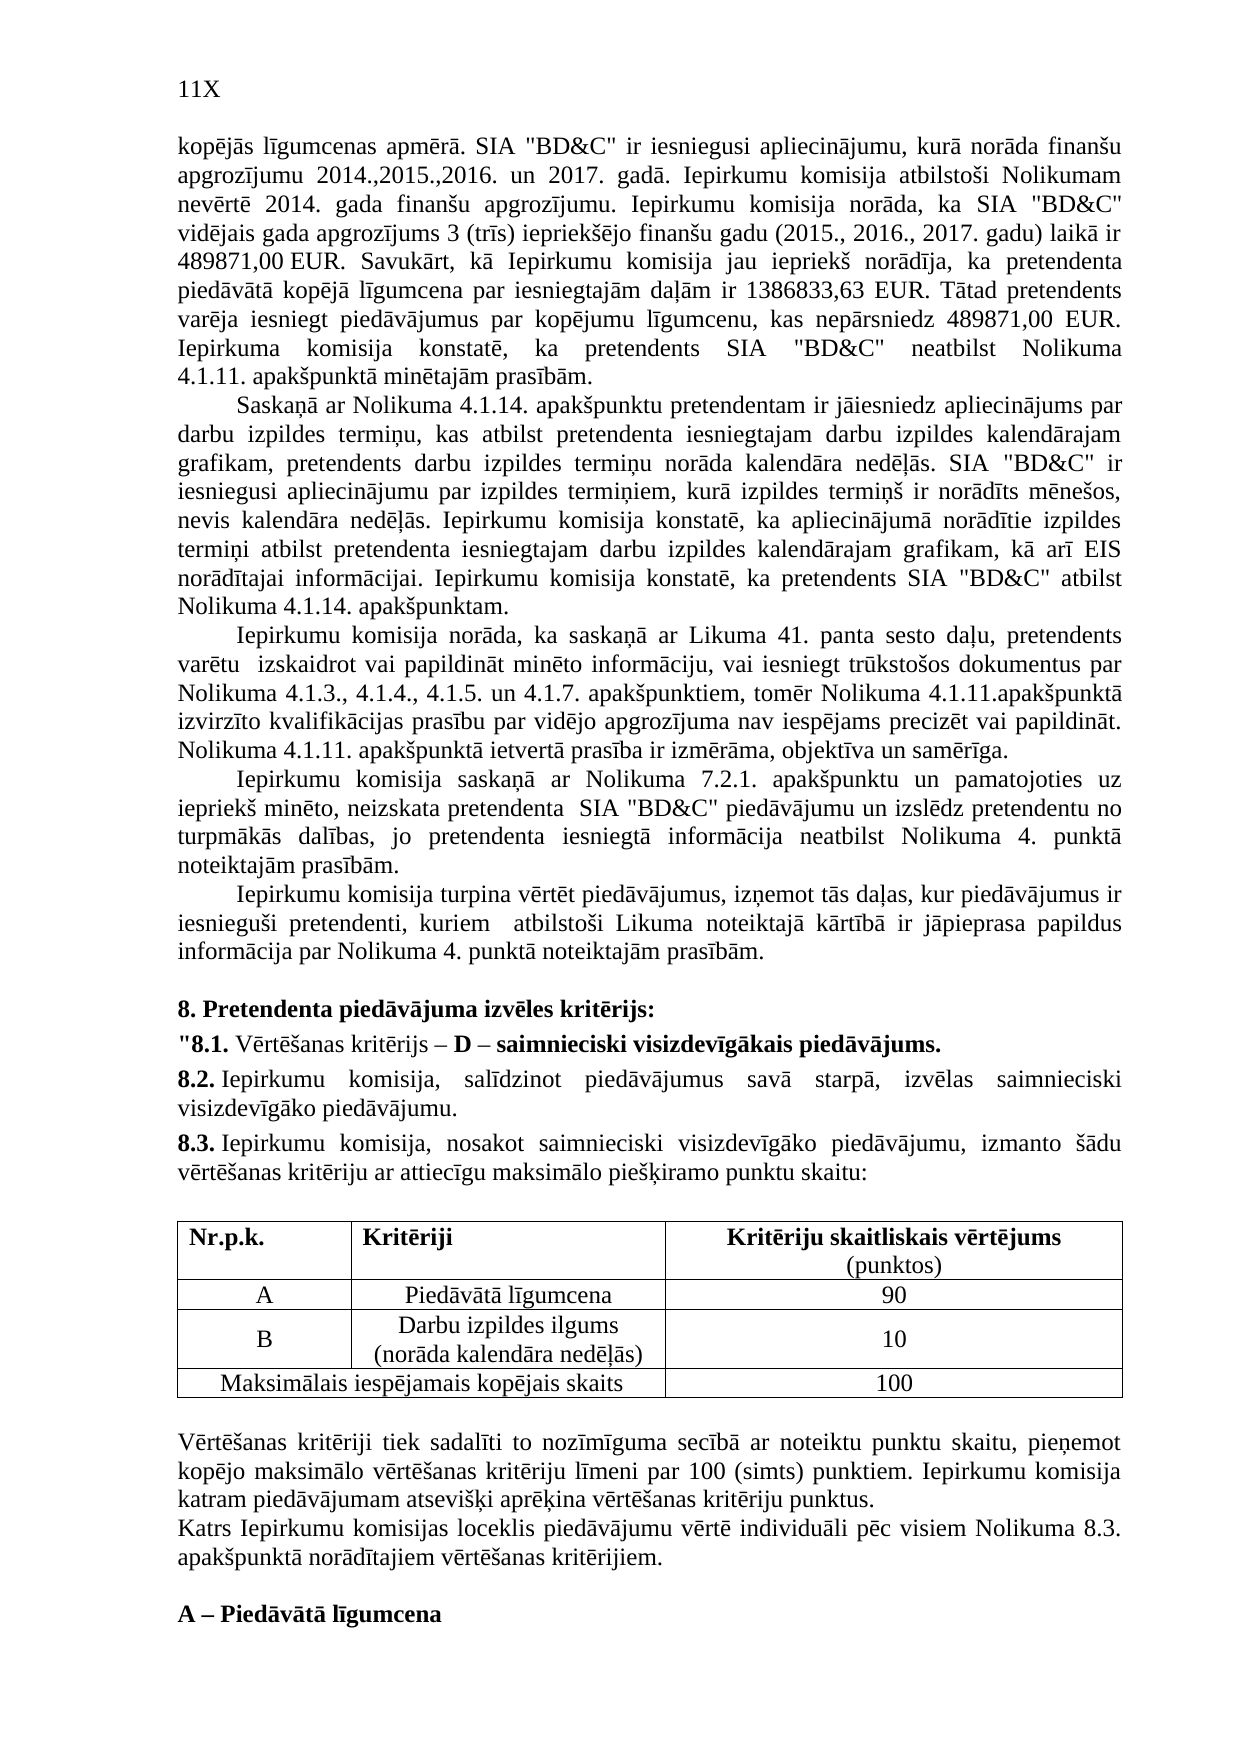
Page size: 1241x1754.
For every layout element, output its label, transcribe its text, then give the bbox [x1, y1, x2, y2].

table_cell Maksimālais iespējamais kopējais skaits [178, 1369, 665, 1397]
text Katrs Iepirkumu komisijas loceklis piedāvājumu vērtē individuāli pēc visiem Nolikuma 8.3. apakšpunktā norādītajiem vērtēšanas kritērijiem. [177, 1513, 1122, 1571]
text A – Piedāvātā līgumcena [177, 1599, 1122, 1628]
table_header Nr.p.k. [178, 1222, 351, 1279]
table_cell B [178, 1310, 351, 1367]
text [177, 131, 1122, 390]
text Iepirkumu komisija turpina vērtēt piedāvājumus, izņemot tās daļas, kur piedāvājumus ir iesnieguši pretendenti, kuriem atbilstoši Likuma noteiktajā kārtībā ir jāpieprasa papildus informācija par Nolikuma 4. punktā noteiktajām prasībām. [177, 879, 1122, 965]
text Saskaņā ar Nolikuma 4.1.14. apakšpunktu pretendentam ir jāiesniedz apliecinājums par darbu izpildes termiņu, kas atbilst pretendenta iesniegtajam darbu izpildes kalendārajam grafikam, pretendents darbu izpildes termiņu norāda kalendāra nedēļās. SIA "BD&C" ir iesniegusi apliecinājumu par izpildes termiņiem, kurā izpildes termiņš ir norādīts mēnešos, nevis kalendāra nedēļās. Iepirkumu komisija konstatē, ka apliecinājumā norādītie izpildes termiņi atbilst pretendenta iesniegtajam darbu izpildes kalendārajam grafikam, kā arī EIS norādītajai informācijai. Iepirkumu komisija konstatē, ka pretendents SIA "BD&C" atbilst Nolikuma 4.1.14. apakšpunktam. [177, 390, 1122, 620]
table_header Kritēriji [352, 1222, 665, 1279]
text 8.3. Iepirkumu komisija, nosakot saimnieciski visizdevīgāko piedāvājumu, izmanto šādu vērtēšanas kritēriju ar attiecīgu maksimālo piešķiramo punktu skaitu: [177, 1128, 1122, 1186]
table_header Kritēriju skaitliskais vērtējums (punktos) [666, 1222, 1122, 1279]
text "8.1. Vērtēšanas kritērijs – D – saimnieciski visizdevīgākais piedāvājums. [177, 1029, 1122, 1058]
table_cell A [178, 1280, 351, 1309]
table_cell Darbu izpildes ilgums (norāda kalendāra nedēļās) [352, 1310, 665, 1367]
text Iepirkumu komisija norāda, ka saskaņā ar Likuma 41. panta sesto daļu, pretendents varētu izskaidrot vai papildināt minēto informāciju, vai iesniegt trūkstošos dokumentus par Nolikuma 4.1.3., 4.1.4., 4.1.5. un 4.1.7. apakšpunktiem, tomēr Nolikuma 4.1.11.apakšpunktā izvirzīto kvalifikācijas prasību par vidējo apgrozījuma nav iespējams precizēt vai papildināt. Nolikuma 4.1.11. apakšpunktā ietvertā prasība ir izmērāma, objektīva un samērīga. [177, 620, 1122, 764]
table_cell Piedāvātā līgumcena [352, 1280, 665, 1309]
text 8.2. Iepirkumu komisija, salīdzinot piedāvājumus savā starpā, izvēlas saimnieciski visizdevīgāko piedāvājumu. [177, 1064, 1122, 1122]
table_cell 90 [666, 1280, 1122, 1309]
text Iepirkumu komisija saskaņā ar Nolikuma 7.2.1. apakšpunktu un pamatojoties uz iepriekš minēto, neizskata pretendenta SIA "BD&C" piedāvājumu un izslēdz pretendentu no turpmākās dalības, jo pretendenta iesniegtā informācija neatbilst Nolikuma 4. punktā noteiktajām prasībām. [177, 764, 1122, 879]
table_cell 100 [666, 1369, 1122, 1397]
text Vērtēšanas kritēriji tiek sadalīti to nozīmīguma secībā ar noteiktu punktu skaitu, pieņemot kopējo maksimālo vērtēšanas kritēriju līmeni par 100 (simts) punktiem. Iepirkumu komisija katram piedāvājumam atsevišķi aprēķina vērtēšanas kritēriju punktus. [177, 1427, 1122, 1513]
table_cell 10 [666, 1310, 1122, 1367]
text 8. Pretendenta piedāvājuma izvēles kritērijs: [177, 994, 1122, 1023]
